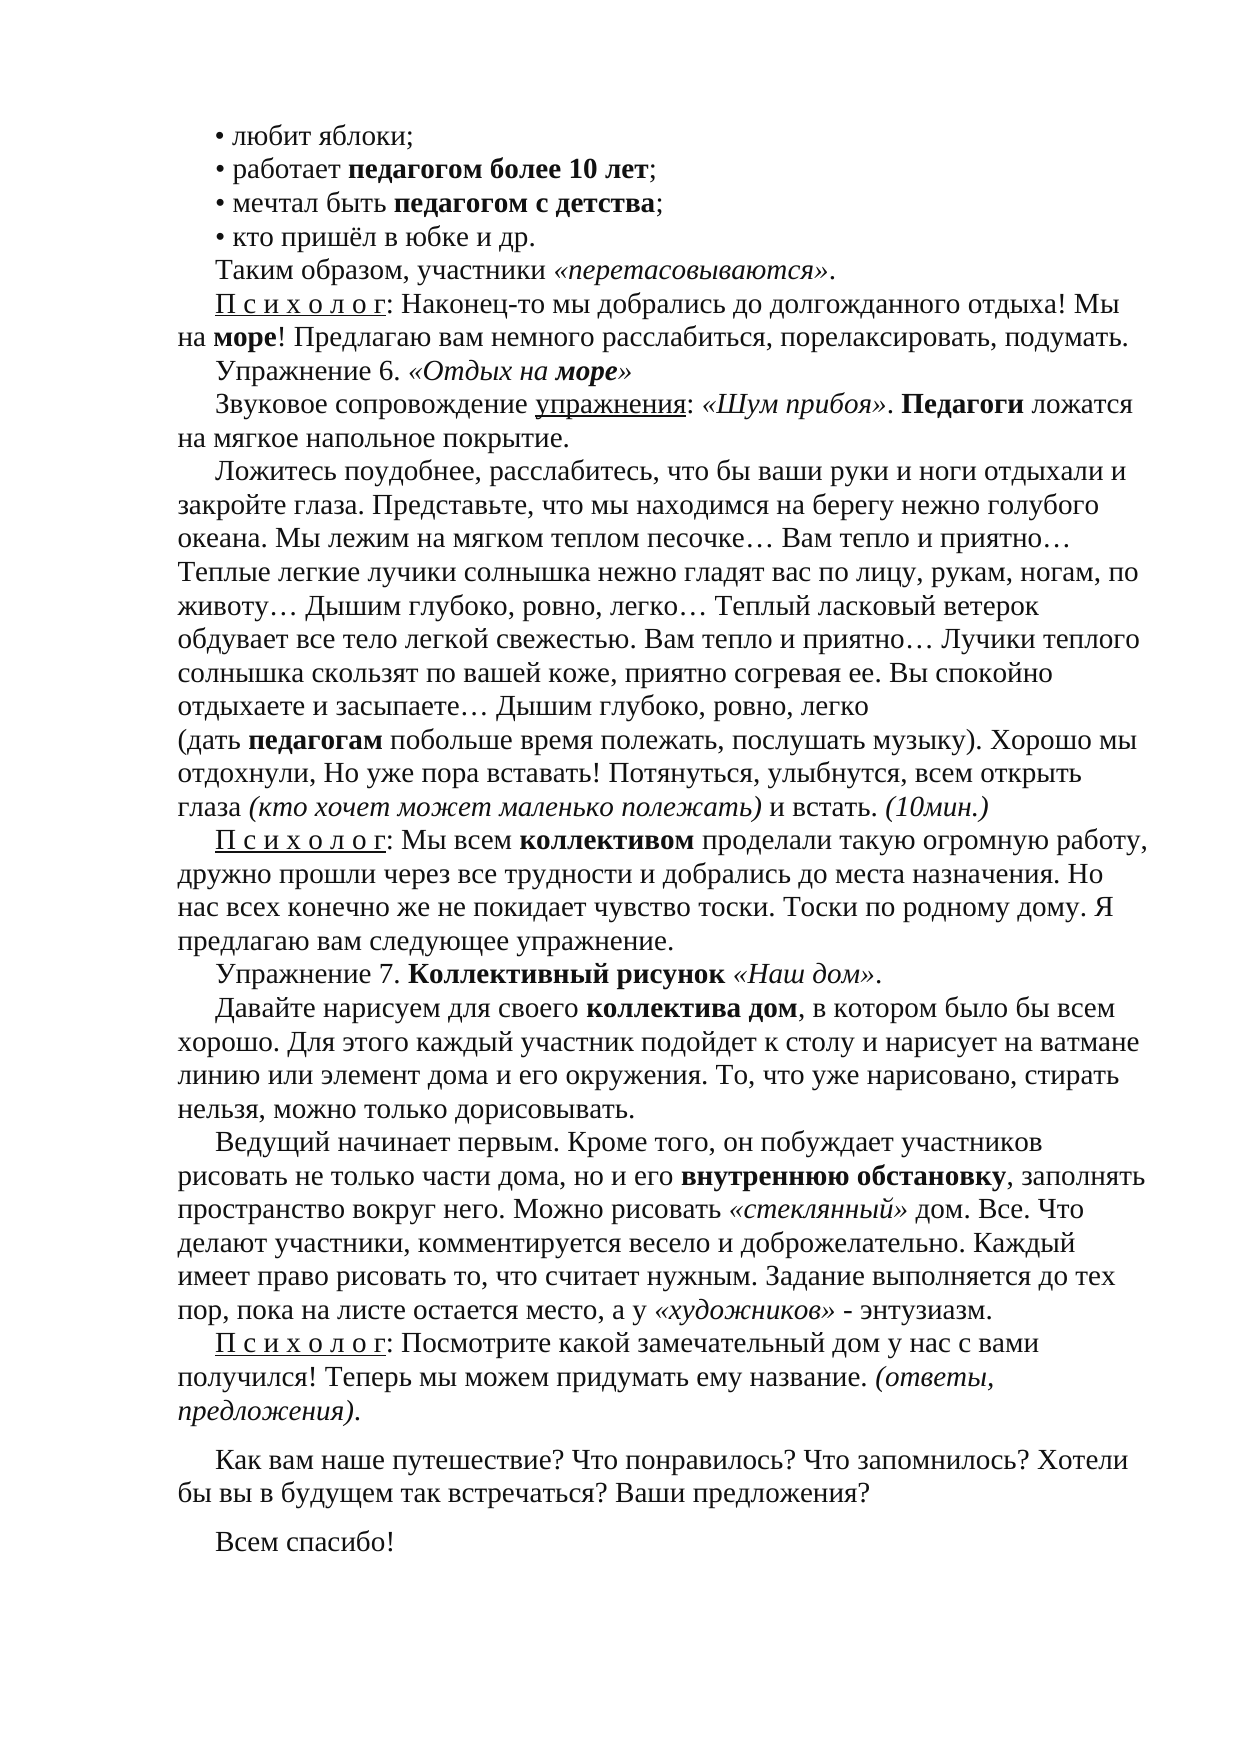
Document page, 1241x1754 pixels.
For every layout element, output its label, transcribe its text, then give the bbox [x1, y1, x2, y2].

text Таким образом, участники «перетасовываются». [177, 252, 1152, 286]
text Всем спасибо! [177, 1524, 1152, 1558]
text • кто пришёл в юбке и др. [177, 219, 1152, 252]
text Звуковое сопровождение упражнения: «Шум прибоя». Педагоги ложатся на мягкое напольное покрытие. [177, 386, 1152, 453]
text • любит яблоки; [177, 118, 1152, 152]
text Давайте нарисуем для своего коллектива дом, в котором было бы всем хорошо. Для этого каждый участник подойдет к столу и нарисует на ватмане линию или элемент дома и его окружения. То, что уже нарисовано, стирать нельзя, можно только дорисовывать. [177, 990, 1152, 1124]
text Ведущий начинает первым. Кроме того, он побуждает участников рисовать не только части дома, но и его внутреннюю обстановку, заполнять пространство вокруг него. Можно рисовать «стеклянный» дом. Все. Что делают участники, комментируется весело и доброжелательно. Каждый имеет право рисовать то, что считает нужным. Задание выполняется до тех пор, пока на листе остается место, а у «художников» - энтузиазм. [177, 1124, 1152, 1326]
text Как вам наше путешествие? Что понравилось? Что запомнилось? Хотели бы вы в будущем так встречаться? Ваши предложения? [177, 1442, 1152, 1509]
text Упражнение 6. «Отдых на море» [177, 353, 1152, 386]
text • работает педагогом более 10 лет; [177, 152, 1152, 185]
text П с и х о л о г: Наконец-то мы добрались до долгожданного отдыха! Мы на море! Предлагаю вам немного расслабиться, порелаксировать, подумать. [177, 286, 1152, 353]
text П с и х о л о г: Мы всем коллективом проделали такую огромную работу, дружно прошли через все трудности и добрались до места назначения. Но нас всех конечно же не покидает чувство тоски. Тоски по родному дому. Я предлагаю вам следующее упражнение. [177, 822, 1152, 957]
text Упражнение 7. Коллективный рисунок «Наш дом». [177, 957, 1152, 990]
text • мечтал быть педагогом с детства; [177, 185, 1152, 219]
text П с и х о л о г: Посмотрите какой замечательный дом у нас с вами получился! Теперь мы можем придумать ему название. (ответы, предложения). [177, 1326, 1152, 1426]
text Ложитесь поудобнее, расслабитесь, что бы ваши руки и ноги отдыхали и закройте глаза. Представьте, что мы находимся на берегу нежно голубого океана. Мы лежим на мягком теплом песочке… Вам тепло и приятно… Теплые легкие лучики солнышка нежно гладят вас по лицу, рукам, ногам, по животу… Дышим глубоко, ровно, легко… Теплый ласковый ветерок обдувает все тело легкой свежестью. Вам тепло и приятно… Лучики теплого солнышка скользят по вашей коже, приятно согревая ее. Вы спокойно отдыхаете и засыпаете… Дышим глубоко, ровно, легко (дать педагогам побольше время полежать, послушать музыку). Хорошо мы отдохнули, Но уже пора вставать! Потянуться, улыбнутся, всем открыть глаза (кто хочет может маленько полежать) и встать. (10мин.) [177, 453, 1152, 822]
